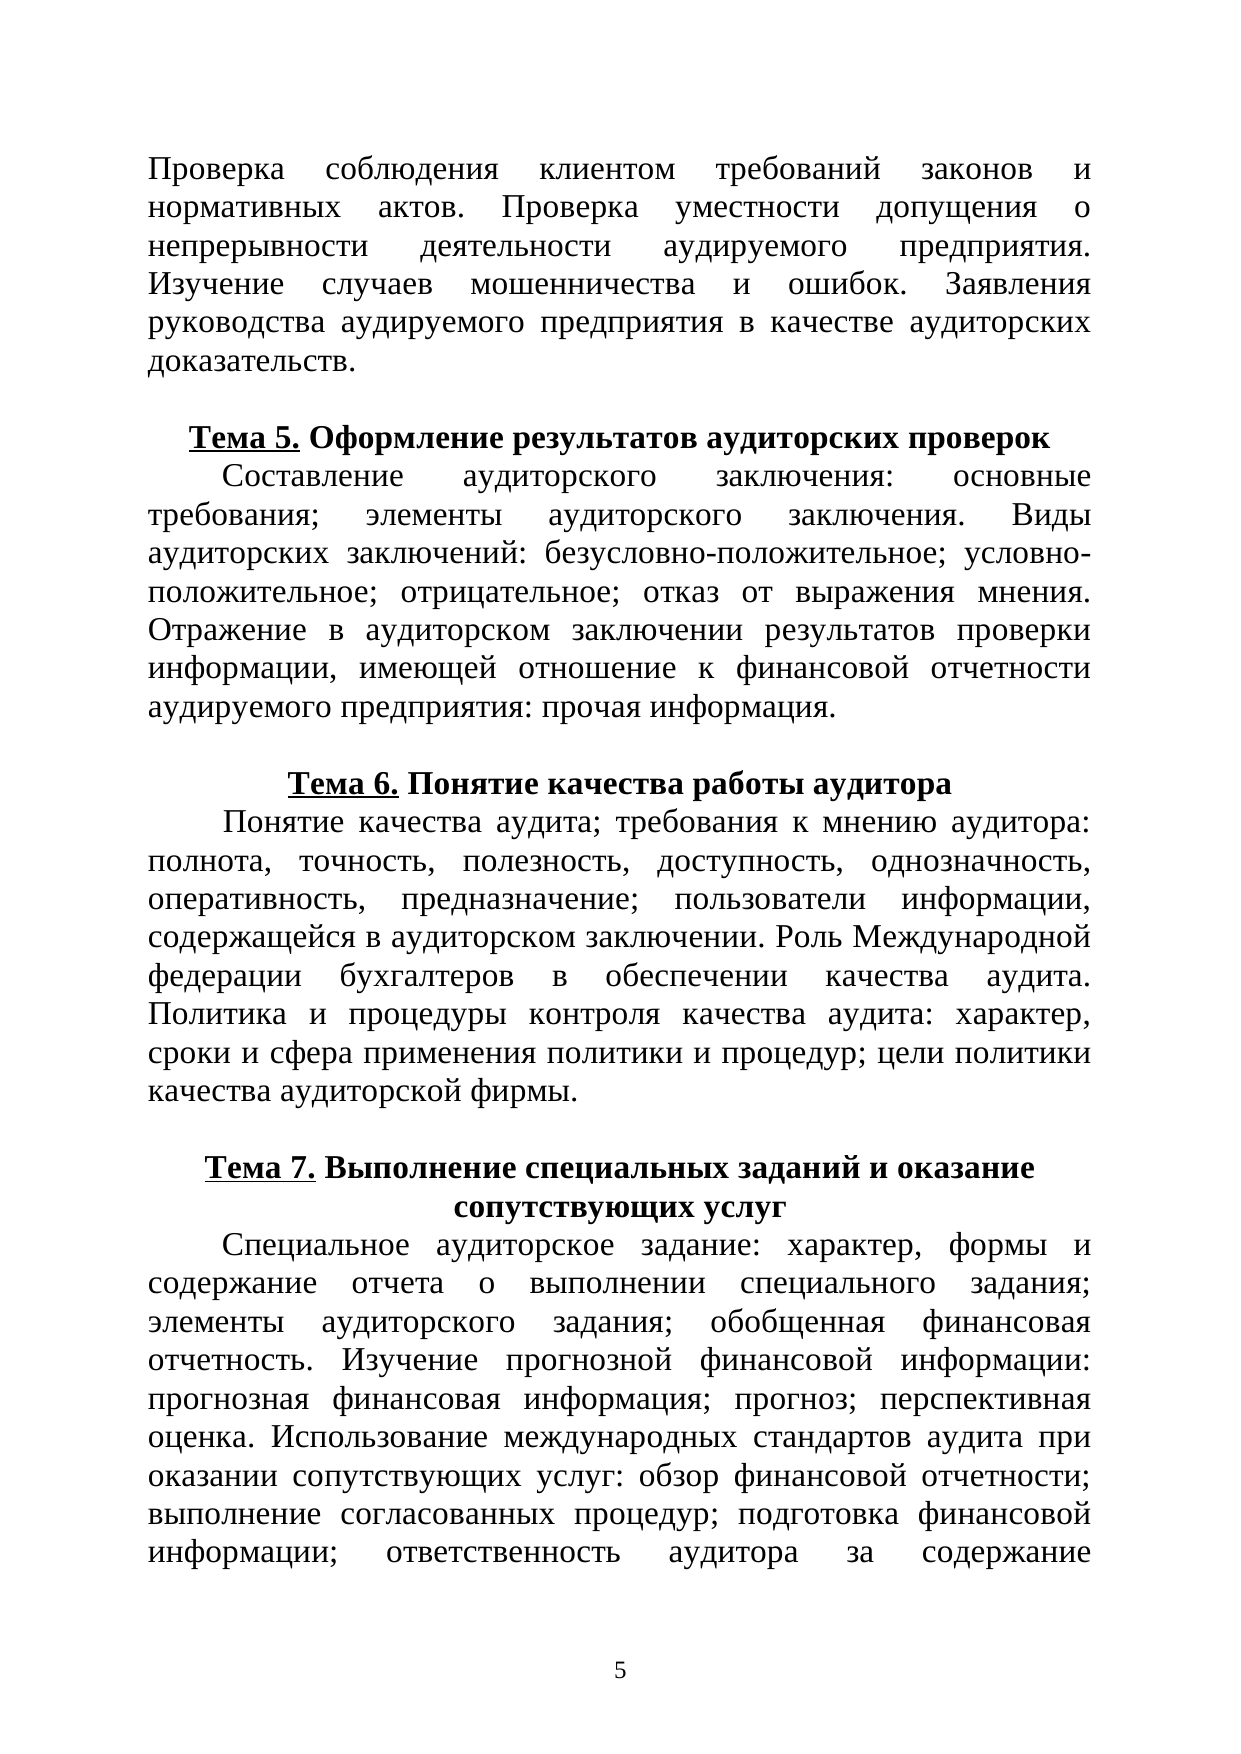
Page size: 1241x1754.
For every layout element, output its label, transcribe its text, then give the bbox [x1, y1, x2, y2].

text Составление аудиторского заключения: основные требования; элементы аудиторского заключения. Виды аудиторских заключений: безусловно-положительное; условно-положительное; отрицательное; отказ от выражения мнения. Отражение в аудиторском заключении результатов проверки информации, имеющей отношение к финансовой отчетности аудируемого предприятия: прочая информация. [148, 455, 1092, 724]
text Тема 5. Оформление результатов аудиторских проверок [148, 417, 1092, 455]
text Тема 6. Понятие качества работы аудитора [148, 763, 1092, 801]
text сопутствующих услуг [148, 1186, 1092, 1224]
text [148, 148, 1092, 378]
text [148, 1224, 1092, 1570]
text Тема 7. Выполнение специальных заданий и оказание [148, 1147, 1092, 1186]
text Понятие качества аудита; требования к мнению аудитора: полнота, точность, полезность, доступность, однозначность, оперативность, предназначение; пользователи информации, содержащейся в аудиторском заключении. Роль Международной федерации бухгалтеров в обеспечении качества аудита. Политика и процедуры контроля качества аудита: характер, сроки и сфера применения политики и процедур; цели политики качества аудиторской фирмы. [148, 801, 1092, 1109]
